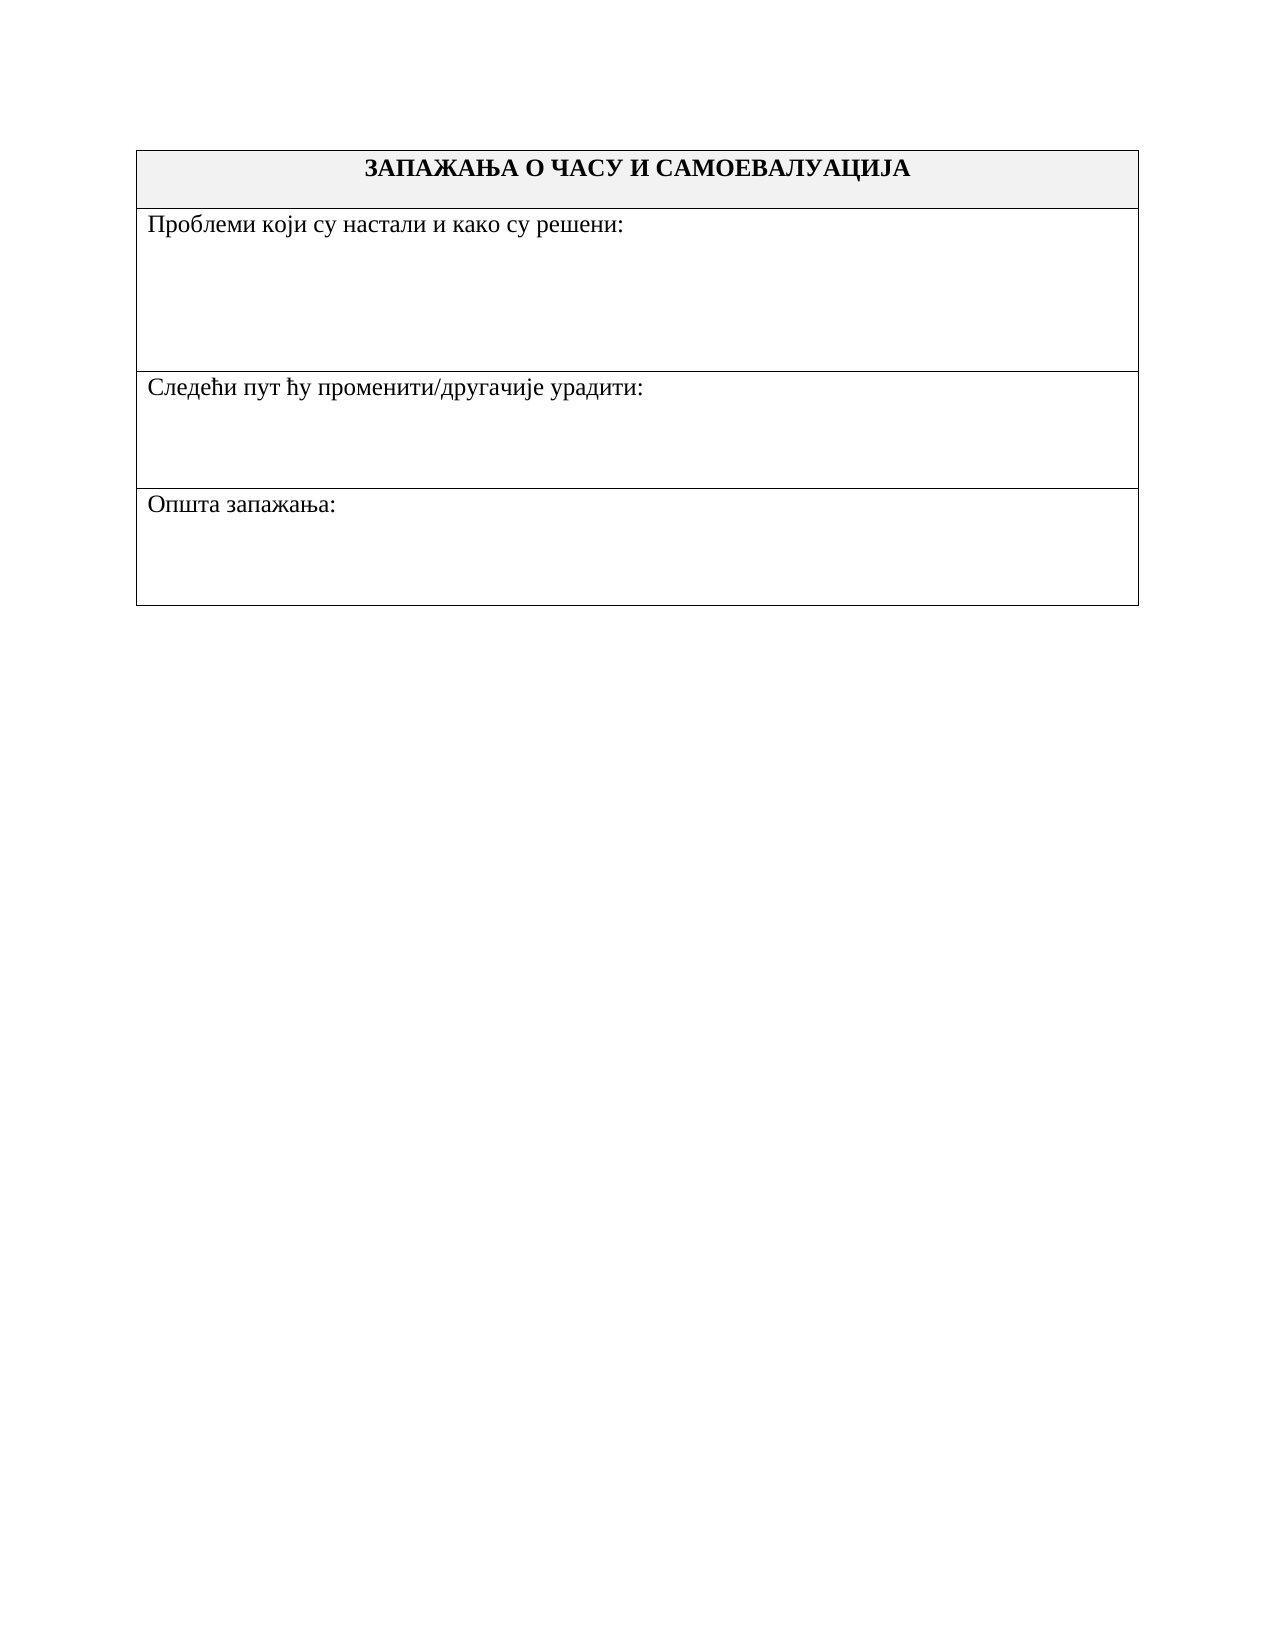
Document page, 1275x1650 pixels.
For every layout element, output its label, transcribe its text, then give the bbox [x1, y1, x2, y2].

table_cell Следећи пут ћу променити/другачије урадити: [137, 372, 1138, 488]
table_cell ЗАПАЖАЊА О ЧАСУ И САМОЕВАЛУАЦИЈА [137, 151, 1138, 208]
table_cell Проблеми који су настали и како су решени: [137, 209, 1138, 371]
table_cell Општа запажања: [137, 489, 1138, 605]
